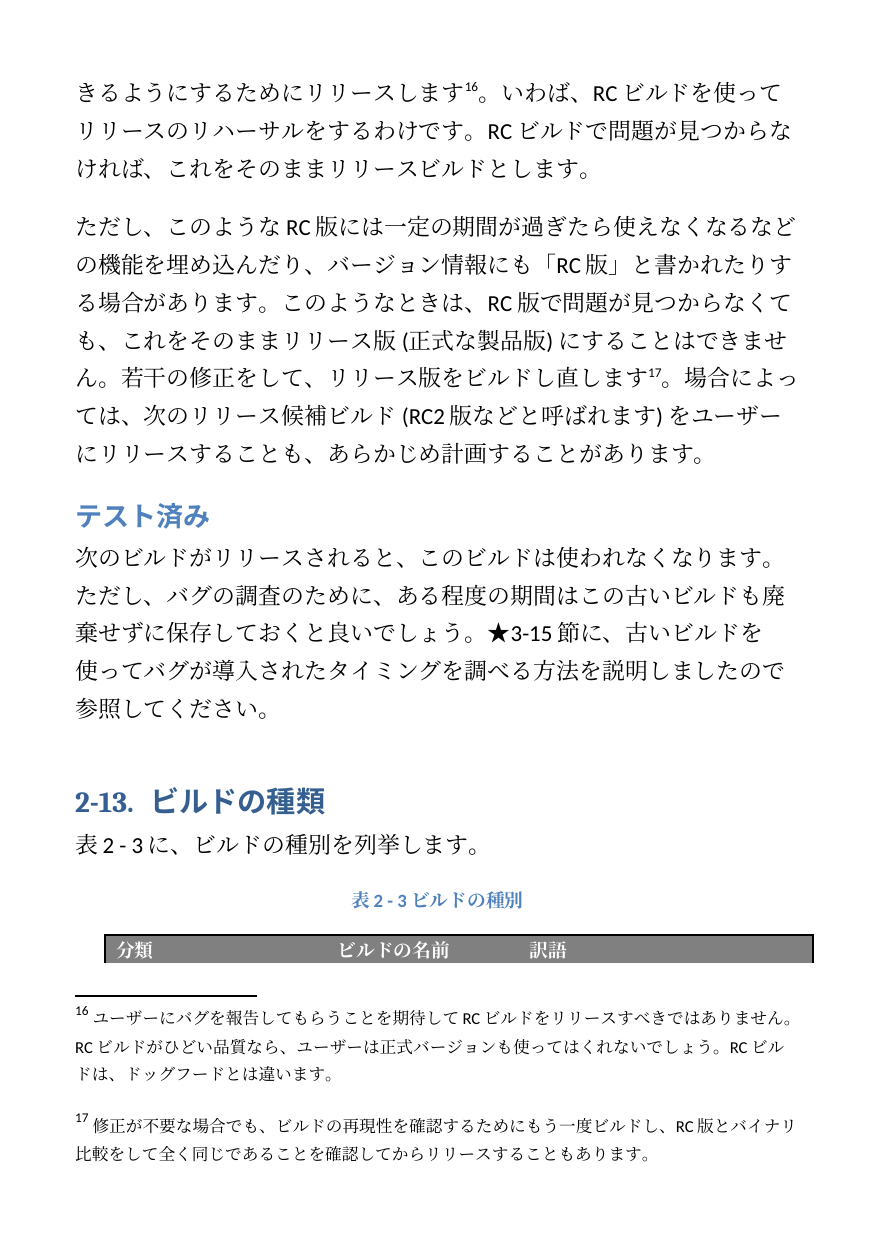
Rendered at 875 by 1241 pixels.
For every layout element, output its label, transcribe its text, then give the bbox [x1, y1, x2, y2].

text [75, 75, 799, 183]
subtitle ビルドの種類 [75, 779, 799, 821]
text ただし、このようなRC版には一定の期間が過ぎたら使えなくなるなどの機能を埋め込んだり、バージョン情報にも「RC版」と書かれたりする場合があります。このようなときは、RC版で問題が見つからなくても、これをそのままリリース版 (正式な製品版) にすることはできません。若干の修正をして、リリース版をビルドし直します。場合によっては、次のリリース候補ビルド (RC2版などと呼ばれます) をユーザーにリリースすることも、あらかじめ計画することがあります。 [75, 209, 799, 469]
text 次のビルドがリリースされると、このビルドは使われなくなります。ただし、バグの調査のために、ある程度の期間はこの古いビルドも廃棄せずに保存しておくと良いでしょう。★3-15節に、古いビルドを使ってバグが導入されたタイミングを調べる方法を説明しましたので参照してください。 [75, 540, 799, 724]
table_header ビルドの名前 [326, 936, 518, 963]
table_header 訳語 [518, 936, 812, 963]
subtitle テスト済み [75, 495, 799, 534]
text 表2 - 3 ビルドの種別 [75, 886, 799, 913]
text 表2 - 3に、ビルドの種別を列挙します。 [75, 827, 799, 860]
table_header 分類 [106, 936, 326, 963]
